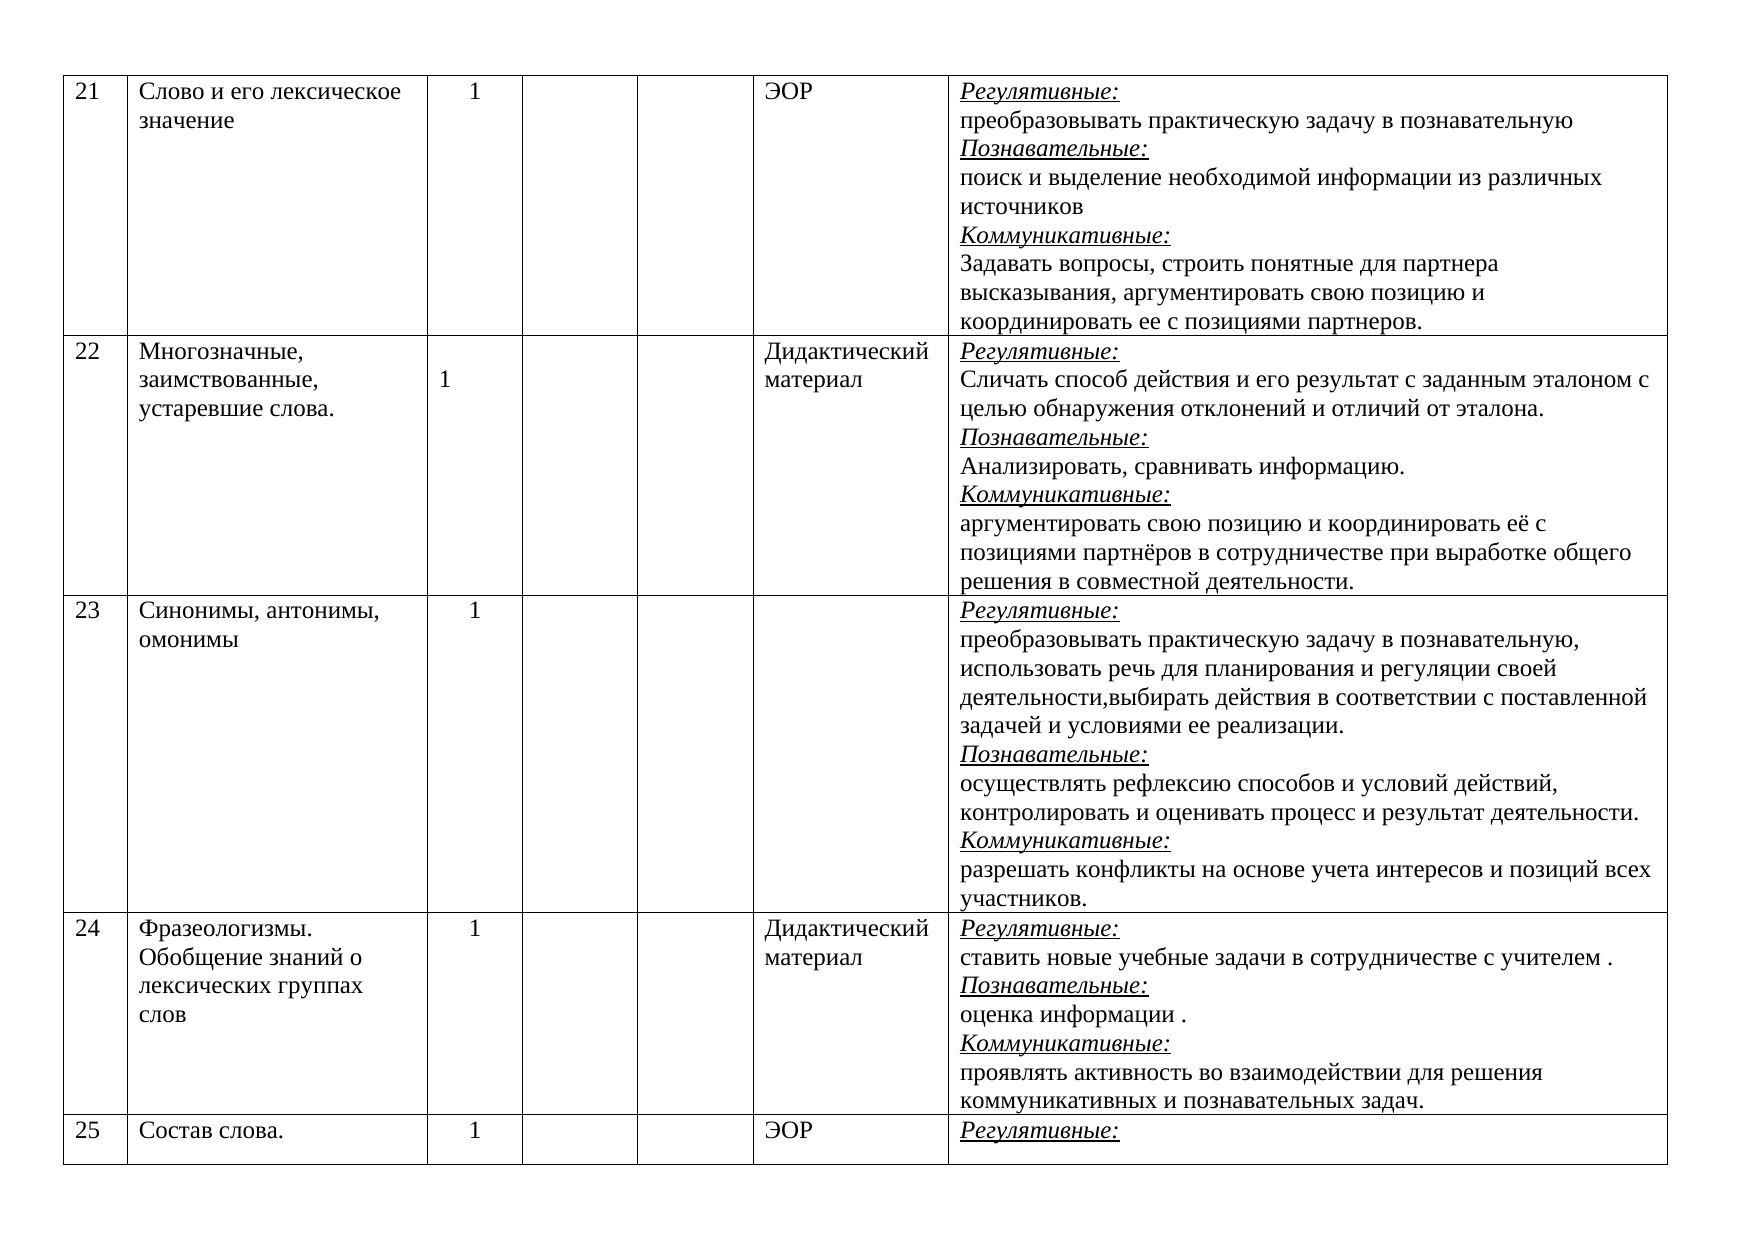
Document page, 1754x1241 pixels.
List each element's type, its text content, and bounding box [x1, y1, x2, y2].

table_cell Многозначные, заимствованные, устаревшие слова. [128, 336, 427, 594]
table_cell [128, 1115, 427, 1164]
table_cell [638, 76, 753, 335]
table_cell [638, 336, 753, 594]
table_cell 1 [428, 336, 522, 594]
table_cell [754, 596, 948, 912]
table_cell Дидактический материал [754, 336, 948, 594]
table_cell Фразеологизмы. Обобщение знаний о лексических группах слов [128, 913, 427, 1114]
table_cell [523, 1115, 637, 1164]
table_cell Регулятивные: преобразовывать практическую задачу в познавательную, использовать речь для планирования и регуляции своей деятельности,выбирать действия в соответствии с поставленной задачей и условиями ее реализации. Познавательные: осуществлять рефлексию способов и условий действий, контролировать и оценивать процесс и результат деятельности. Коммуникативные: разрешать конфликты на основе учета интересов и позиций всех участников. [949, 596, 1667, 912]
table_cell [523, 913, 637, 1114]
table_cell 1 [428, 76, 522, 335]
table_cell [523, 76, 637, 335]
table_cell 1 [428, 596, 522, 912]
table_cell 1 [428, 1115, 522, 1164]
table_cell ЭОР [754, 1115, 948, 1164]
table_cell [638, 1115, 753, 1164]
table_cell Синонимы, антонимы, омонимы [128, 596, 427, 912]
table_cell Слово и его лексическое значение [128, 76, 427, 335]
table_cell Регулятивные: преобразовывать практическую задачу в познавательную Познавательные: поиск и выделение необходимой информации из различных источников Коммуникативные: Задавать вопросы, строить понятные для партнера высказывания, аргументировать свою позицию и координировать ее с позициями партнеров. [949, 76, 1667, 335]
table_cell 25 [64, 1115, 127, 1164]
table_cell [949, 1115, 1667, 1164]
table_cell ЭОР [754, 76, 948, 335]
table_cell 24 [64, 913, 127, 1114]
table_cell [523, 336, 637, 594]
table_cell Регулятивные: ставить новые учебные задачи в сотрудничестве с учителем . Познавательные: оценка информации . Коммуникативные: проявлять активность во взаимодействии для решения коммуникативных и познавательных задач. [949, 913, 1667, 1114]
table_cell [523, 596, 637, 912]
table_cell Регулятивные: Сличать способ действия и его результат с заданным эталоном с целью обнаружения отклонений и отличий от эталона. Познавательные: Анализировать, сравнивать информацию. Коммуникативные: аргументировать свою позицию и координировать её с позициями партнёров в сотрудничестве при выработке общего решения в совместной деятельности. [949, 336, 1667, 594]
table_cell 21 [64, 76, 127, 335]
table_cell 1 [428, 913, 522, 1114]
table_cell Дидактический материал [754, 913, 948, 1114]
table_cell 23 [64, 596, 127, 912]
table_cell [638, 913, 753, 1114]
table_cell 22 [64, 336, 127, 594]
table_cell [638, 596, 753, 912]
